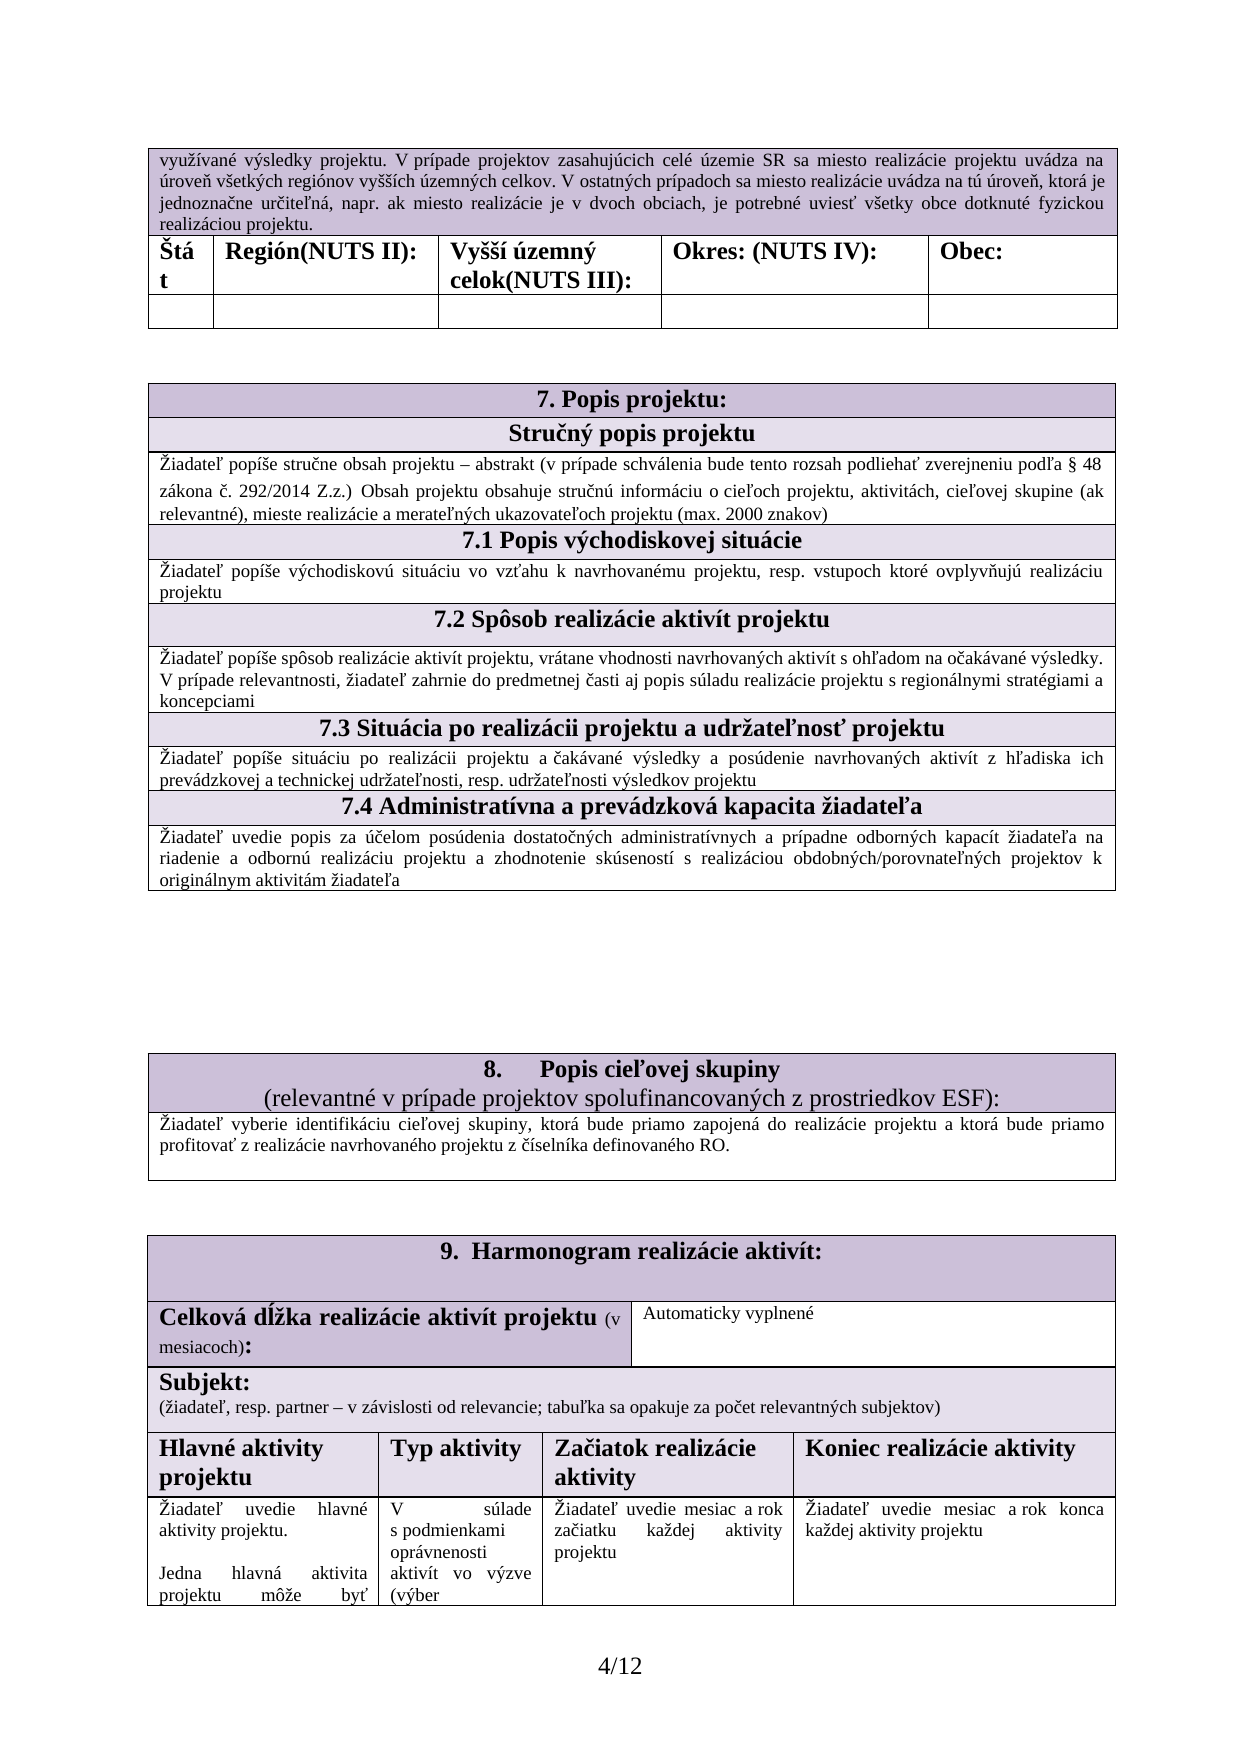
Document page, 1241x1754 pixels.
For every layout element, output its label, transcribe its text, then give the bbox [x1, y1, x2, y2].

table_cell Žiadateľ popíše stručne obsah projektu – abstrakt (v prípade schválenia bude tento rozsah podliehať zverejneniu podľa § 48 zákona č. 292/2014 Z.z.) Obsah projektu obsahuje stručnú informáciu o cieľoch projektu, aktivitách, cieľovej skupine (ak relevantné), mieste realizácie a merateľných ukazovateľoch projektu (max. 2000 znakov) [149, 453, 1115, 524]
table_cell [439, 295, 661, 328]
table_cell Subjekt: (žiadateľ, resp. partner – v závislosti od relevancie; tabuľka sa opakuje za počet relevantných subjektov) [148, 1368, 1115, 1432]
table_cell [662, 295, 928, 328]
table_cell 7.4 Administratívna a prevádzková kapacita žiadateľa [149, 791, 1115, 825]
table_cell Štát [149, 236, 213, 293]
table_cell Stručný popis projektu [149, 418, 1115, 451]
table_cell Okres: (NUTS IV): [662, 236, 928, 293]
table_cell Automaticky vyplnené [632, 1302, 1115, 1366]
table_cell Celková dĺžka realizácie aktivít projektu (v mesiacoch): [148, 1302, 631, 1366]
table_cell [149, 295, 213, 328]
table_cell Žiadateľ popíše situáciu po realizácii projektu a čakávané výsledky a posúdenie navrhovaných aktivít z hľadiska ich prevádzkovej a technickej udržateľnosti, resp. udržateľnosti výsledkov projektu [149, 747, 1115, 790]
table_cell Žiadateľ vyberie identifikáciu cieľovej skupiny, ktorá bude priamo zapojená do realizácie projektu a ktorá bude priamo profitovať z realizácie navrhovaného projektu z číselníka definovaného RO. [149, 1113, 1115, 1180]
table_header 9. Harmonogram realizácie aktivít: [148, 1236, 1115, 1301]
table_cell Hlavné aktivity projektu [148, 1433, 378, 1496]
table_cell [543, 1498, 793, 1605]
table_cell Typ aktivity [379, 1433, 542, 1496]
table_cell Žiadateľ uvedie popis za účelom posúdenia dostatočných administratívnych a prípadne odborných kapacít žiadateľa na riadenie a odbornú realizáciu projektu a zhodnotenie skúseností s realizáciou obdobných/porovnateľných projektov k originálnym aktivitám žiadateľa [149, 826, 1115, 890]
table_cell Koniec realizácie aktivity [794, 1433, 1115, 1496]
table_cell Obec: [929, 236, 1117, 293]
table_cell Začiatok realizácie aktivity [543, 1433, 793, 1496]
table_cell 7.2 Spôsob realizácie aktivít projektu [149, 604, 1115, 646]
table_cell [214, 295, 438, 328]
table_cell [929, 295, 1117, 328]
table_cell Región(NUTS II): [214, 236, 438, 293]
table_cell 7.1 Popis východiskovej situácie [149, 525, 1115, 559]
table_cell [148, 1498, 378, 1605]
table_cell Vyšší územný celok(NUTS III): [439, 236, 661, 293]
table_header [149, 149, 1117, 235]
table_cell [379, 1498, 542, 1605]
table_header 7. Popis projektu: [149, 384, 1115, 417]
table_header 8. Popis cieľovej skupiny (relevantné v prípade projektov spolufinancovaných z prostriedkov ESF): [149, 1054, 1115, 1112]
table_cell Žiadateľ popíše spôsob realizácie aktivít projektu, vrátane vhodnosti navrhovaných aktivít s ohľadom na očakávané výsledky. V prípade relevantnosti, žiadateľ zahrnie do predmetnej časti aj popis súladu realizácie projektu s regionálnymi stratégiami a koncepciami [149, 647, 1115, 712]
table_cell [794, 1498, 1115, 1605]
table_cell Žiadateľ popíše východiskovú situáciu vo vzťahu k navrhovanému projektu, resp. vstupoch ktoré ovplyvňujú realizáciu projektu [149, 560, 1115, 603]
table_cell 7.3 Situácia po realizácii projektu a udržateľnosť projektu [149, 713, 1115, 746]
